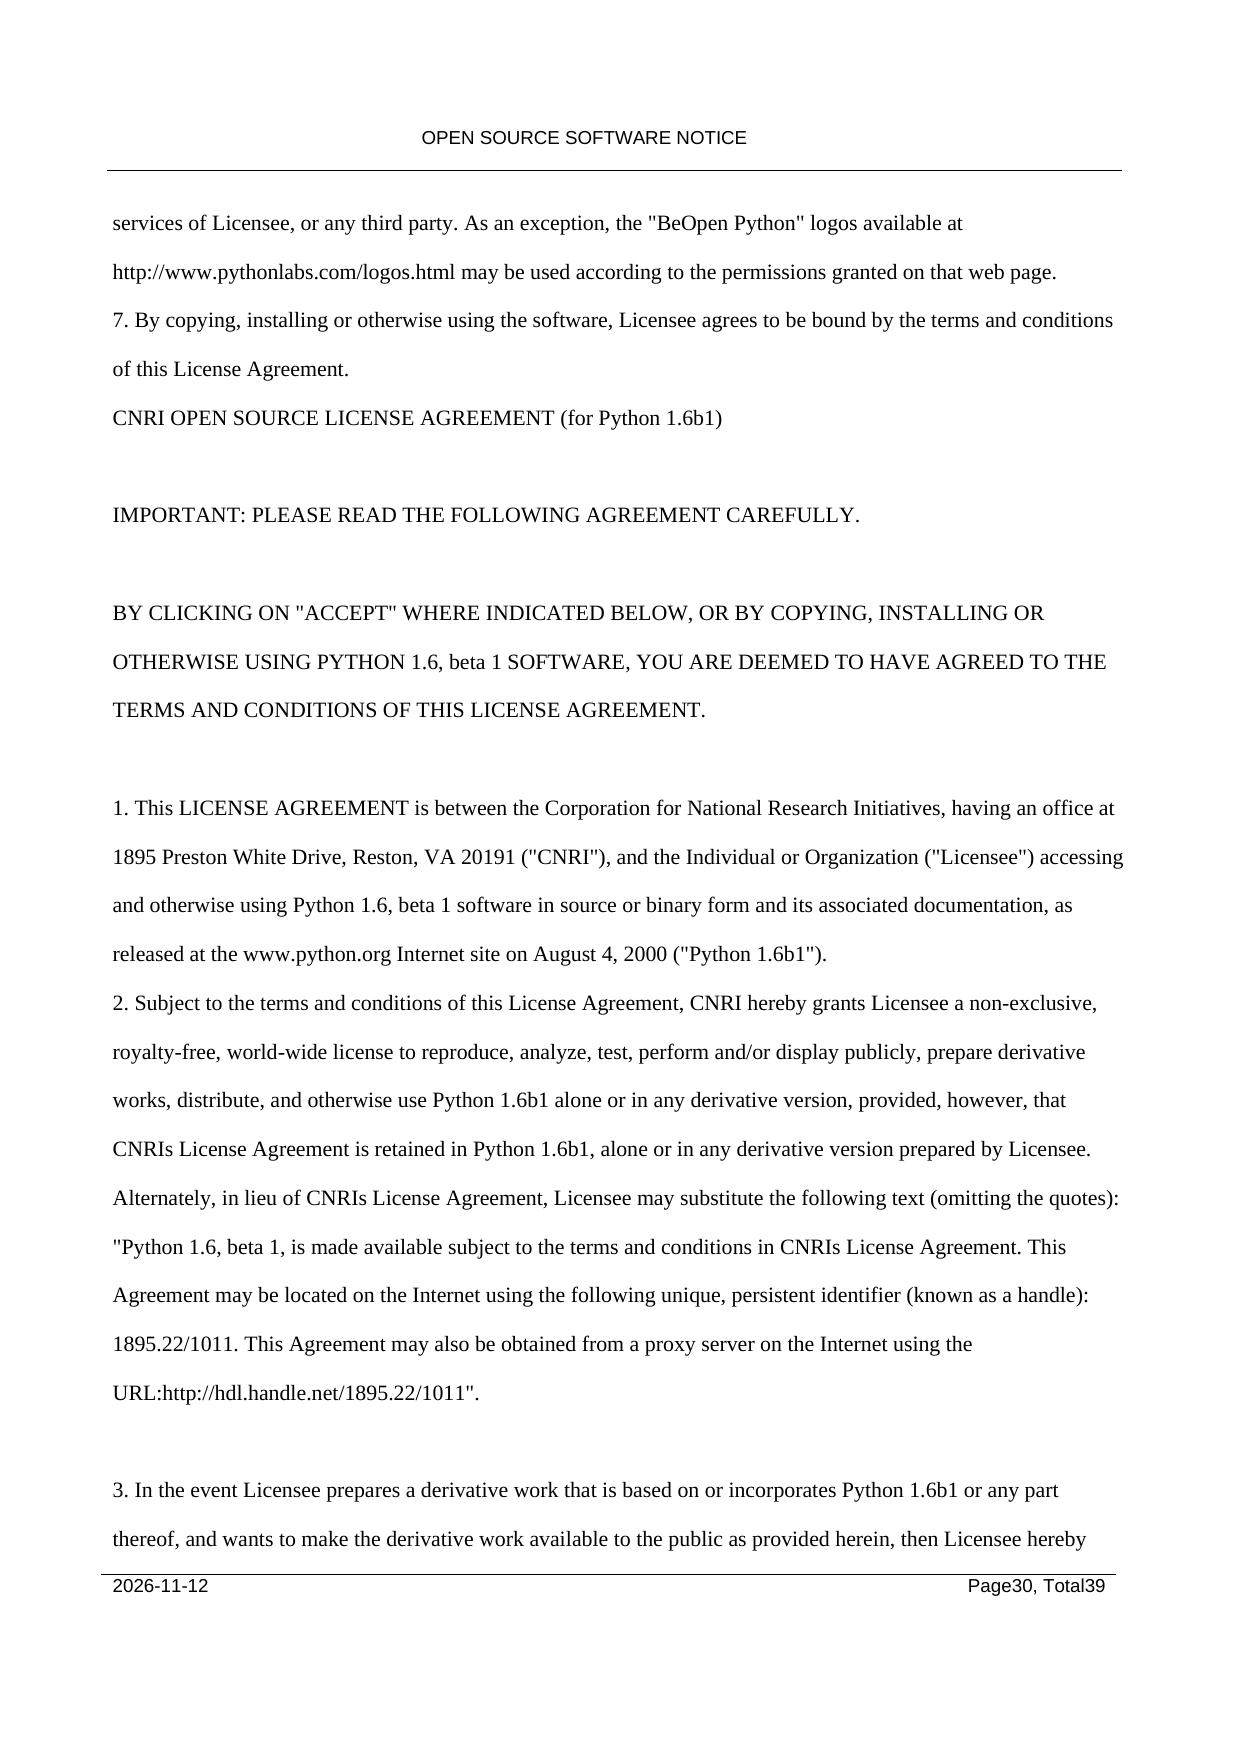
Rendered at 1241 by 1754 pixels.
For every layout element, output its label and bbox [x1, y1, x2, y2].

text [112, 206, 1128, 1555]
